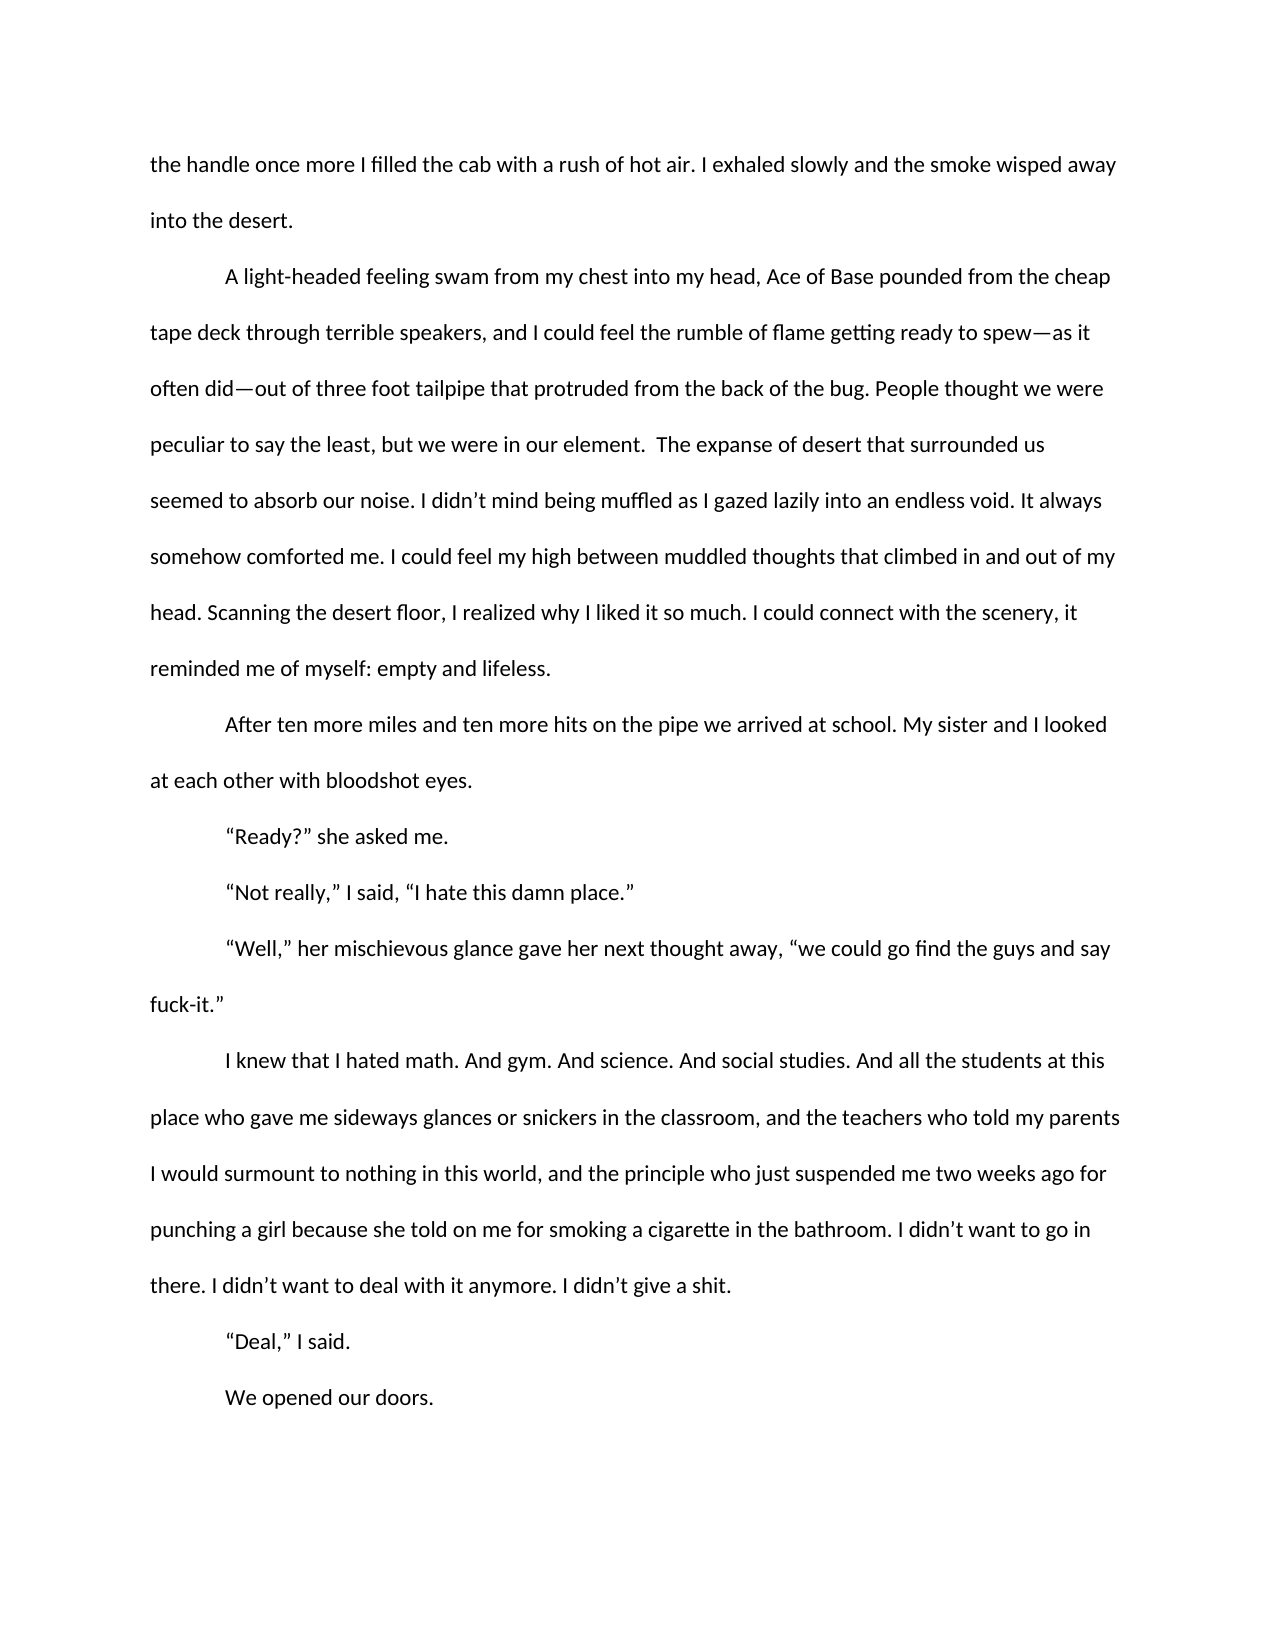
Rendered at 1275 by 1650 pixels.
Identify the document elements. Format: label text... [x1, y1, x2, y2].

text “Not really,” I said, “I hate this damn place.” [150, 878, 1125, 907]
text “Well,” her mischievous glance gave her next thought away, “we could go find the guys and say fuck-it.” [150, 934, 1125, 1019]
text We opened our doors. [150, 1383, 1125, 1411]
text After ten more miles and ten more hits on the pipe we arrived at school. My sister and I looked at each other with bloodshot eyes. [150, 710, 1125, 794]
text “Ready?” she asked me. [150, 822, 1125, 851]
text A light-headed feeling swam from my chest into my head, Ace of Base pounded from the cheap tape deck through terrible speakers, and I could feel the rumble of flame getting ready to spew—as it often did—out of three foot tailpipe that protruded from the back of the bug. People thought we were peculiar to say the least, but we were in our element. The expanse of desert that surrounded us seemed to absorb our noise. I didn’t mind being muffled as I gazed lazily into an endless void. It always somehow comforted me. I could feel my high between muddled thoughts that climbed in and out of my head. Scanning the desert floor, I realized why I liked it so much. I could connect with the scenery, it reminded me of myself: empty and lifeless. [150, 262, 1125, 682]
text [150, 150, 1125, 234]
text I knew that I hated math. And gym. And science. And social studies. And all the students at this place who gave me sideways glances or snickers in the classroom, and the teachers who told my parents I would surmount to nothing in this world, and the principle who just suspended me two weeks ago for punching a girl because she told on me for smoking a cigarette in the bathroom. I didn’t want to go in there. I didn’t want to deal with it anymore. I didn’t give a shit. [150, 1047, 1125, 1299]
text “Deal,” I said. [150, 1327, 1125, 1355]
